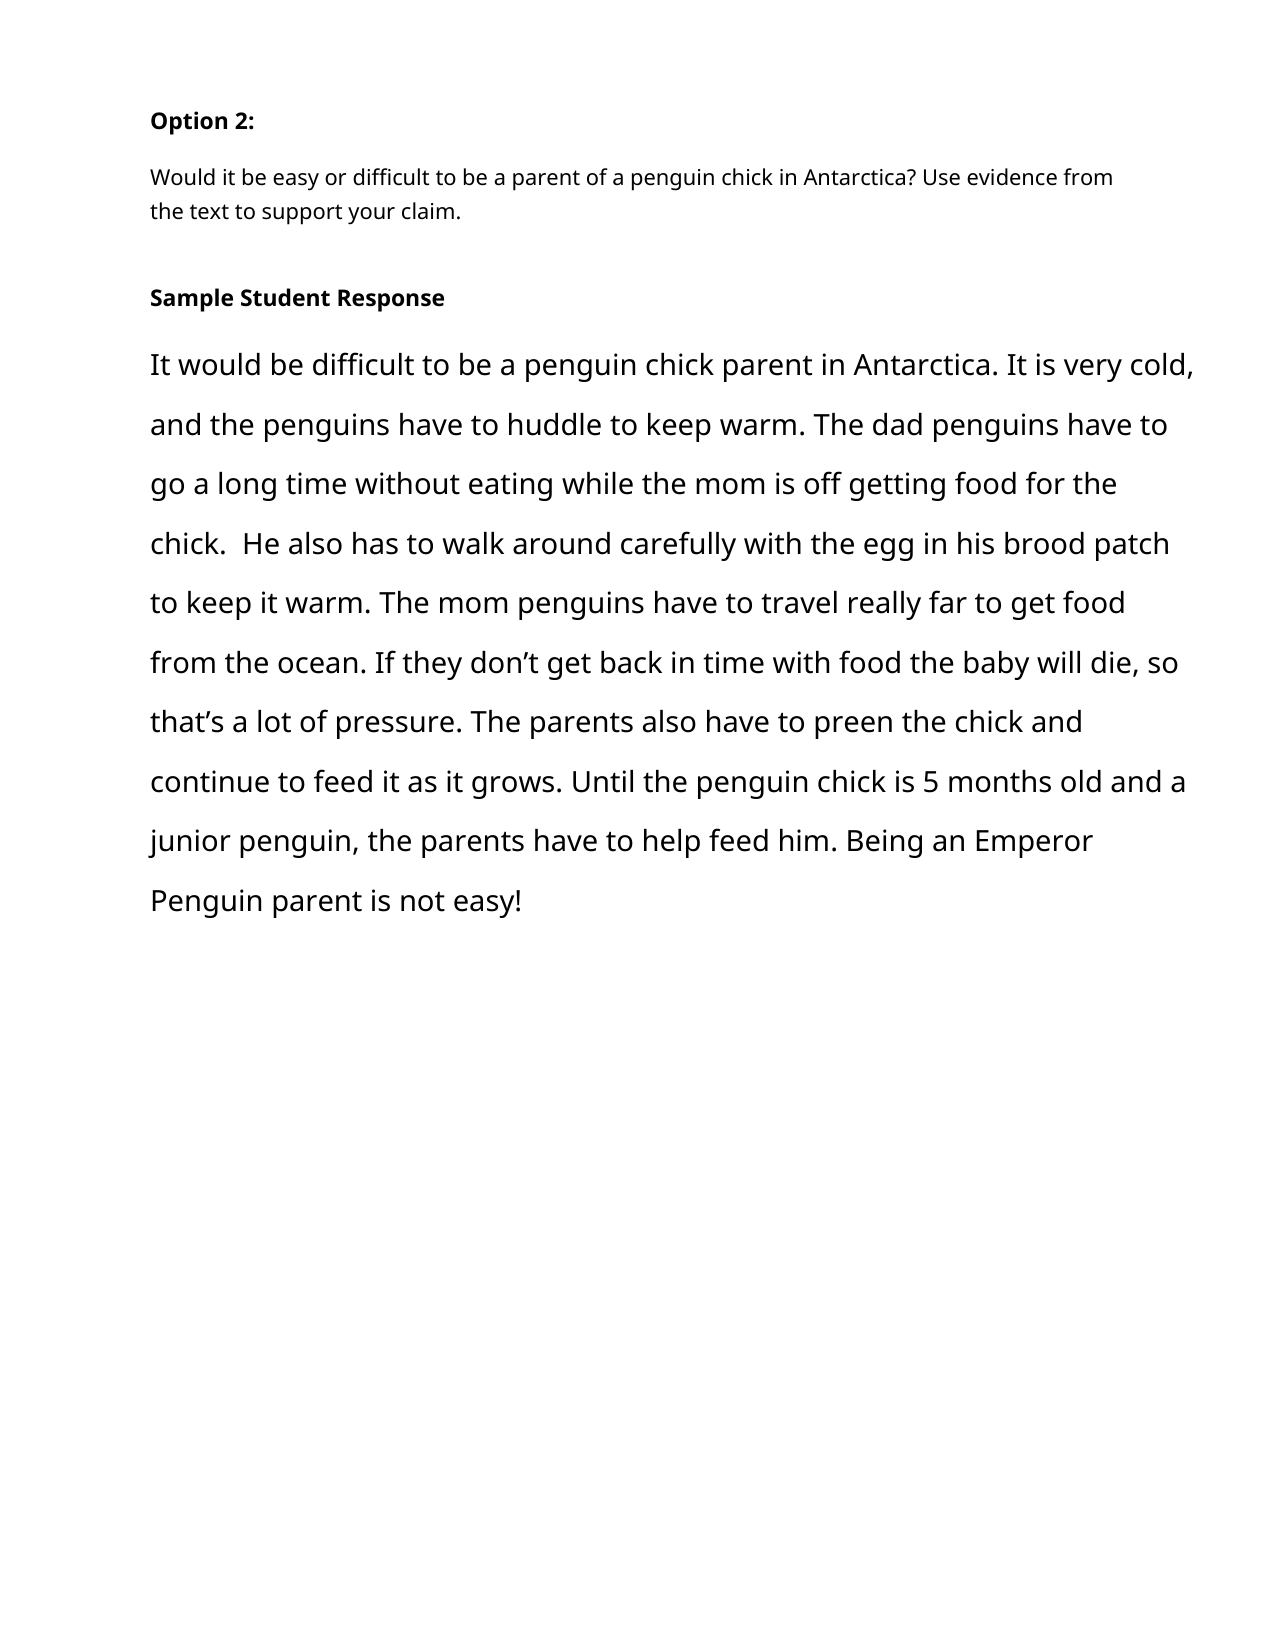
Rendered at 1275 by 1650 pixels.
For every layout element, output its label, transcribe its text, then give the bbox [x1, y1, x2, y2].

text Would it be easy or difficult to be a parent of a penguin chick in Antarctica? Use evidence from the text to support your claim. [150, 162, 1125, 226]
text Sample Student Response [150, 282, 1200, 313]
text Option 2: [150, 105, 1125, 136]
text It would be difficult to be a penguin chick parent in Antarctica. It is very cold, and the penguins have to huddle to keep warm. The dad penguins have to go a long time without eating while the mom is off getting food for the chick. He also has to walk around carefully with the egg in his brood patch to keep it warm. The mom penguins have to travel really far to get food from the ocean. If they don’t get back in time with food the baby will die, so that’s a lot of pressure. The parents also have to preen the chick and continue to feed it as it grows. Until the penguin chick is 5 months old and a junior penguin, the parents have to help feed him. Being an Emperor Penguin parent is not easy! [150, 345, 1200, 920]
